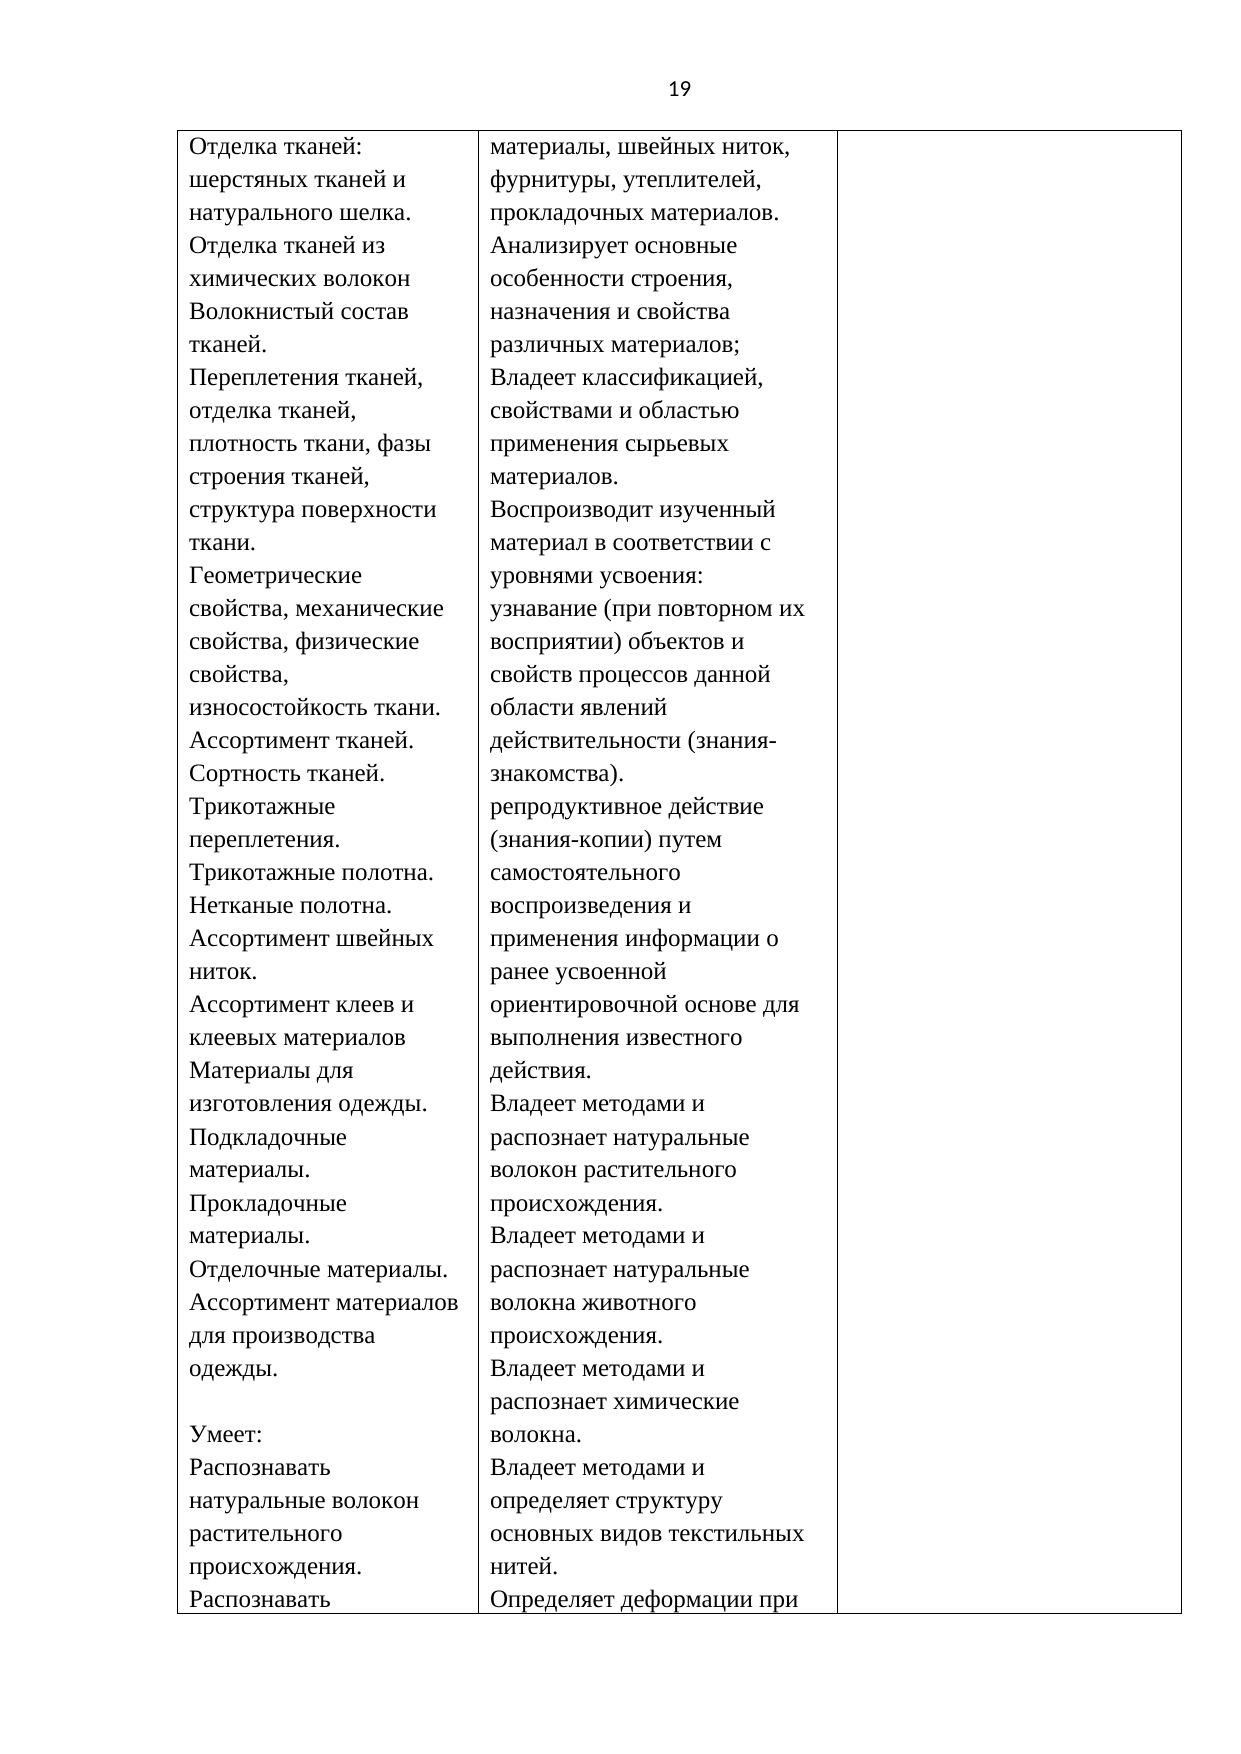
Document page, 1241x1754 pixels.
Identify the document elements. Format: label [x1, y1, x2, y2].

table_cell [838, 131, 1181, 1613]
table_cell [178, 131, 478, 1613]
table_cell [479, 131, 837, 1613]
